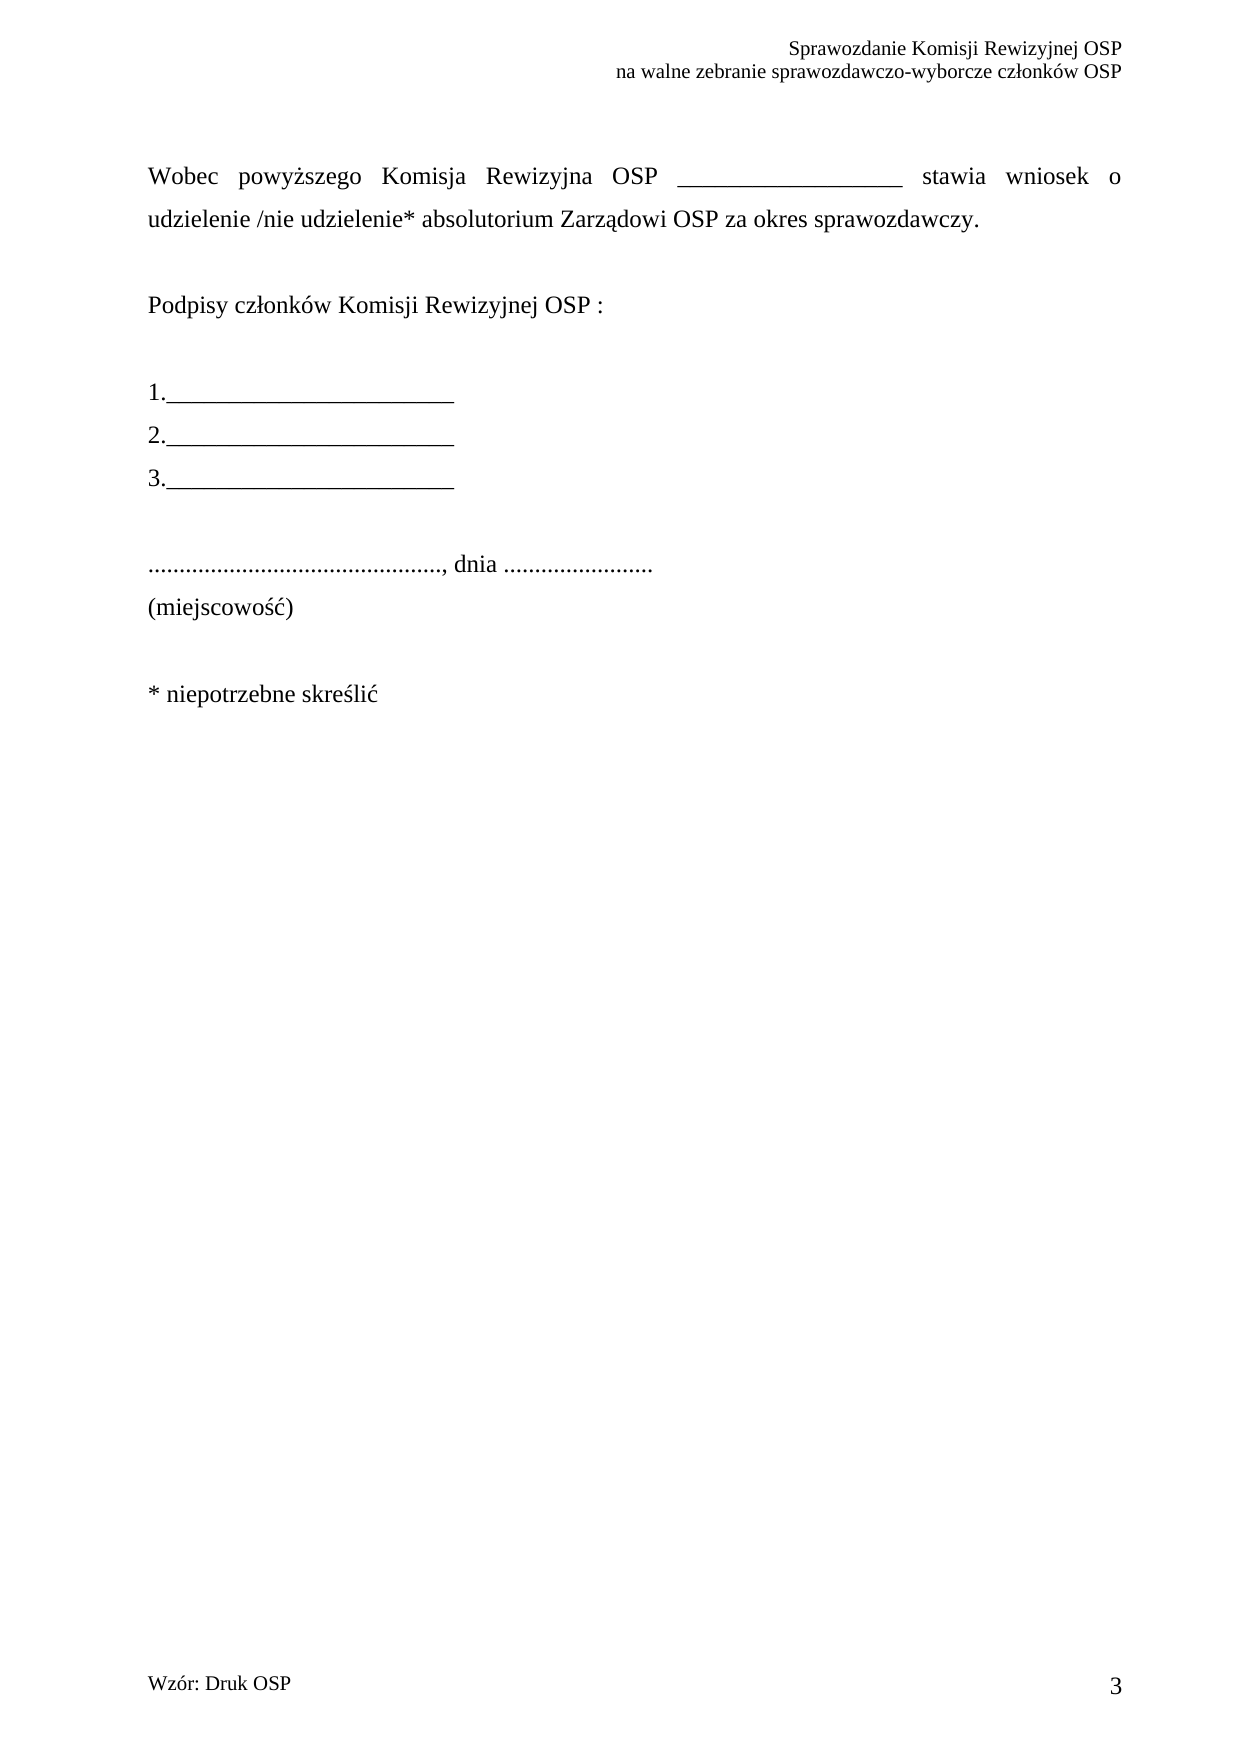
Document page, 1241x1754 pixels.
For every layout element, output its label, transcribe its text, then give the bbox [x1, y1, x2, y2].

text 3._______________________ [148, 463, 1122, 492]
text 2._______________________ [148, 420, 1122, 449]
text 1._______________________ [148, 377, 1122, 406]
text * niepotrzebne skreślić [148, 679, 1122, 707]
text Wobec powyższego Komisja Rewizyjna OSP __________________ stawia wniosek o udzielenie /nie udzielenie* absolutorium Zarządowi OSP za okres sprawozdawczy. [148, 161, 1122, 233]
text (miejscowość) [148, 592, 1122, 621]
text ..............................................., dnia ........................ [148, 549, 1122, 578]
text Podpisy członków Komisji Rewizyjnej OSP : [148, 291, 1122, 319]
